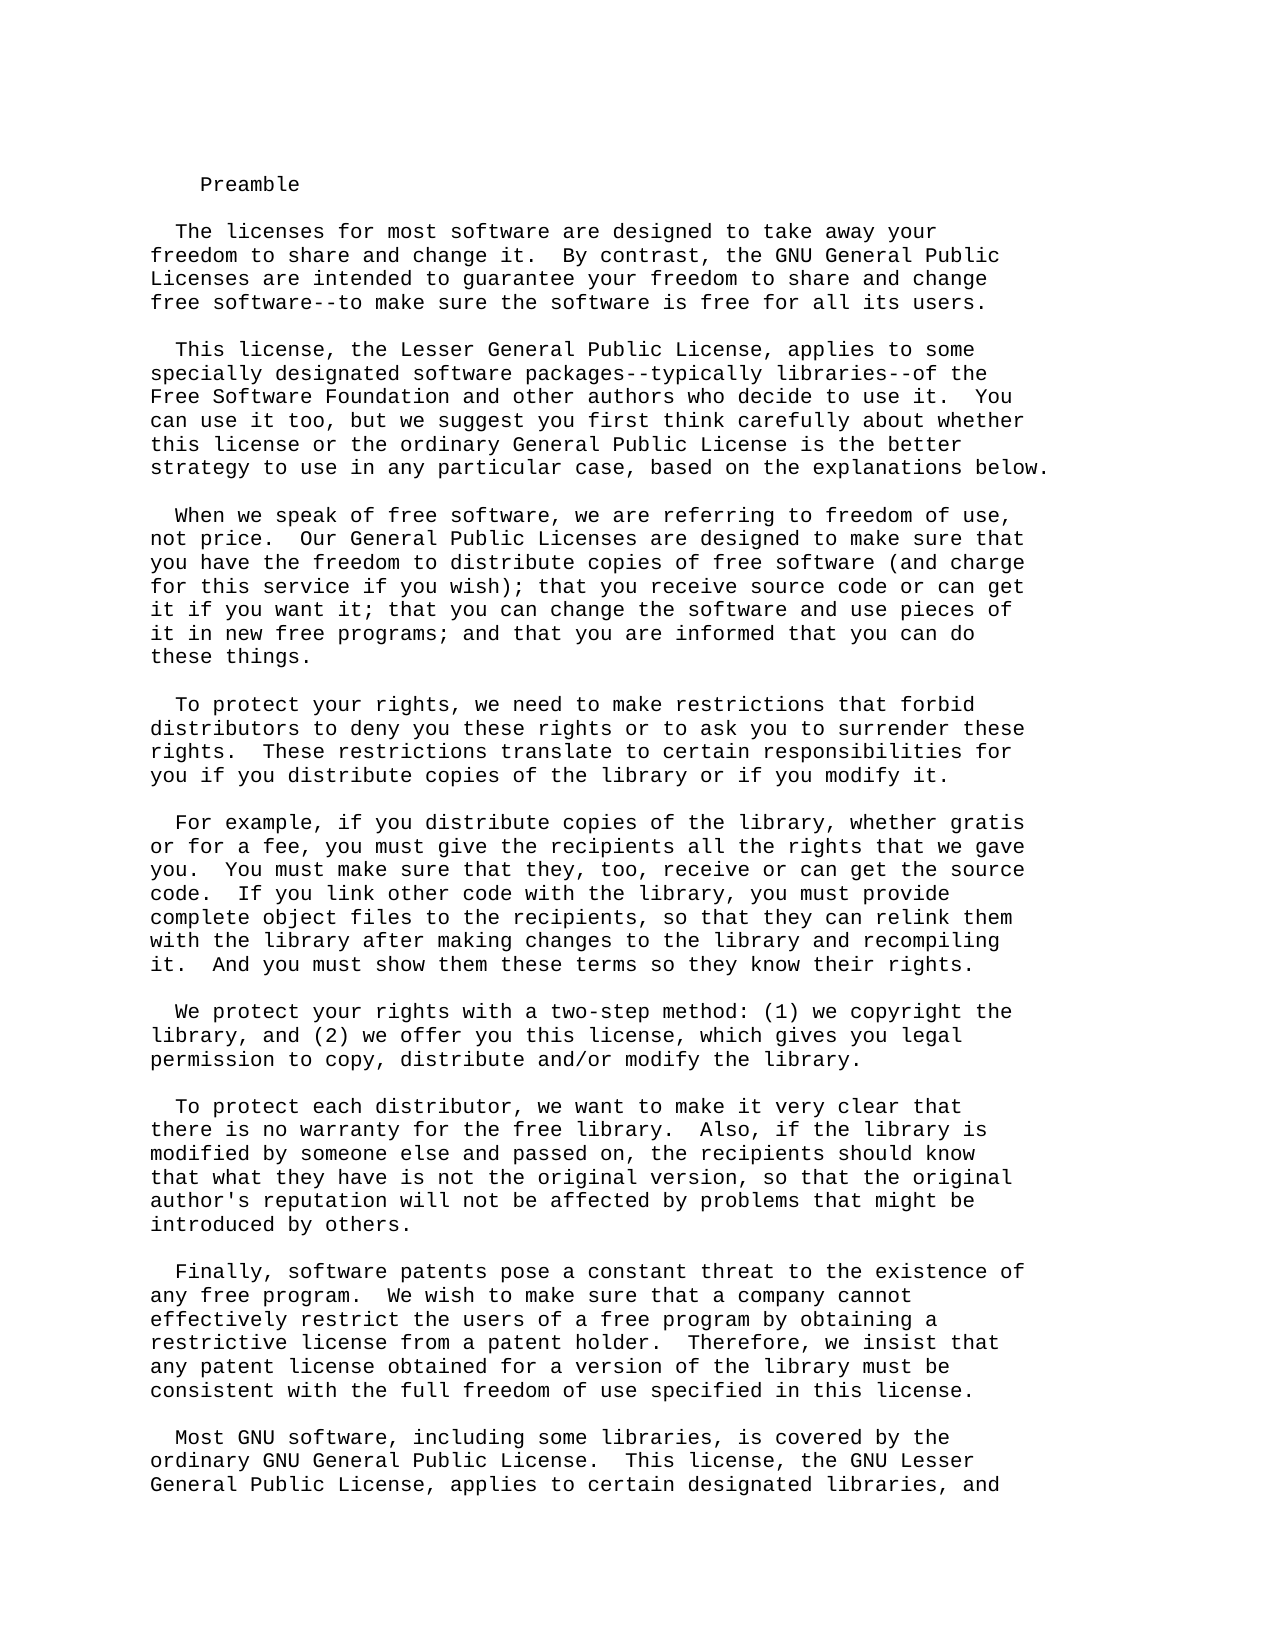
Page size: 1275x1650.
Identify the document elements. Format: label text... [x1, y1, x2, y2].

text complete object files to the recipients, so that they can relink them [150, 907, 1125, 930]
text Preamble [150, 174, 1125, 197]
text you if you distribute copies of the library or if you modify it. [150, 765, 1125, 788]
text The licenses for most software are designed to take away your [150, 221, 1125, 244]
text effectively restrict the users of a free program by obtaining a [150, 1309, 1125, 1332]
text modified by someone else and passed on, the recipients should know [150, 1143, 1125, 1167]
text it. And you must show them these terms so they know their rights. [150, 954, 1125, 978]
text there is no warranty for the free library. Also, if the library is [150, 1119, 1125, 1143]
text code. If you link other code with the library, you must provide [150, 883, 1125, 907]
text this license or the ordinary General Public License is the better [150, 434, 1125, 457]
text strategy to use in any particular case, based on the explanations below. [150, 457, 1125, 481]
text Free Software Foundation and other authors who decide to use it. You [150, 386, 1125, 410]
text introduced by others. [150, 1214, 1125, 1238]
text consistent with the full freedom of use specified in this license. [150, 1379, 1125, 1403]
text for this service if you wish); that you receive source code or can get [150, 576, 1125, 599]
text that what they have is not the original version, so that the original [150, 1167, 1125, 1190]
text with the library after making changes to the library and recompiling [150, 930, 1125, 954]
text these things. [150, 647, 1125, 670]
text rights. These restrictions translate to certain responsibilities for [150, 741, 1125, 765]
text can use it too, but we suggest you first think carefully about whether [150, 410, 1125, 434]
text We protect your rights with a two-step method: (1) we copyright the [150, 1001, 1125, 1025]
text library, and (2) we offer you this license, which gives you legal [150, 1025, 1125, 1048]
text you have the freedom to distribute copies of free software (and charge [150, 552, 1125, 576]
text restrictive license from a patent holder. Therefore, we insist that [150, 1332, 1125, 1356]
text This license, the Lesser General Public License, applies to some [150, 339, 1125, 363]
text Finally, software patents pose a constant threat to the existence of [150, 1261, 1125, 1285]
text distributors to deny you these rights or to ask you to surrender these [150, 717, 1125, 741]
text When we speak of free software, we are referring to freedom of use, [150, 505, 1125, 528]
text you. You must make sure that they, too, receive or can get the source [150, 859, 1125, 883]
text not price. Our General Public Licenses are designed to make sure that [150, 528, 1125, 552]
text any free program. We wish to make sure that a company cannot [150, 1285, 1125, 1309]
text free software--to make sure the software is free for all its users. [150, 292, 1125, 316]
text General Public License, applies to certain designated libraries, and [150, 1474, 1125, 1498]
text it in new free programs; and that you are informed that you can do [150, 623, 1125, 647]
text any patent license obtained for a version of the library must be [150, 1356, 1125, 1379]
text Licenses are intended to guarantee your freedom to share and change [150, 268, 1125, 292]
text or for a fee, you must give the recipients all the rights that we gave [150, 836, 1125, 859]
text To protect each distributor, we want to make it very clear that [150, 1096, 1125, 1119]
text it if you want it; that you can change the software and use pieces of [150, 599, 1125, 623]
text specially designated software packages--typically libraries--of the [150, 363, 1125, 386]
text For example, if you distribute copies of the library, whether gratis [150, 812, 1125, 836]
text Most GNU software, including some libraries, is covered by the [150, 1427, 1125, 1451]
text author's reputation will not be affected by problems that might be [150, 1190, 1125, 1214]
text permission to copy, distribute and/or modify the library. [150, 1048, 1125, 1072]
text freedom to share and change it. By contrast, the GNU General Public [150, 244, 1125, 268]
text To protect your rights, we need to make restrictions that forbid [150, 694, 1125, 717]
text ordinary GNU General Public License. This license, the GNU Lesser [150, 1451, 1125, 1474]
